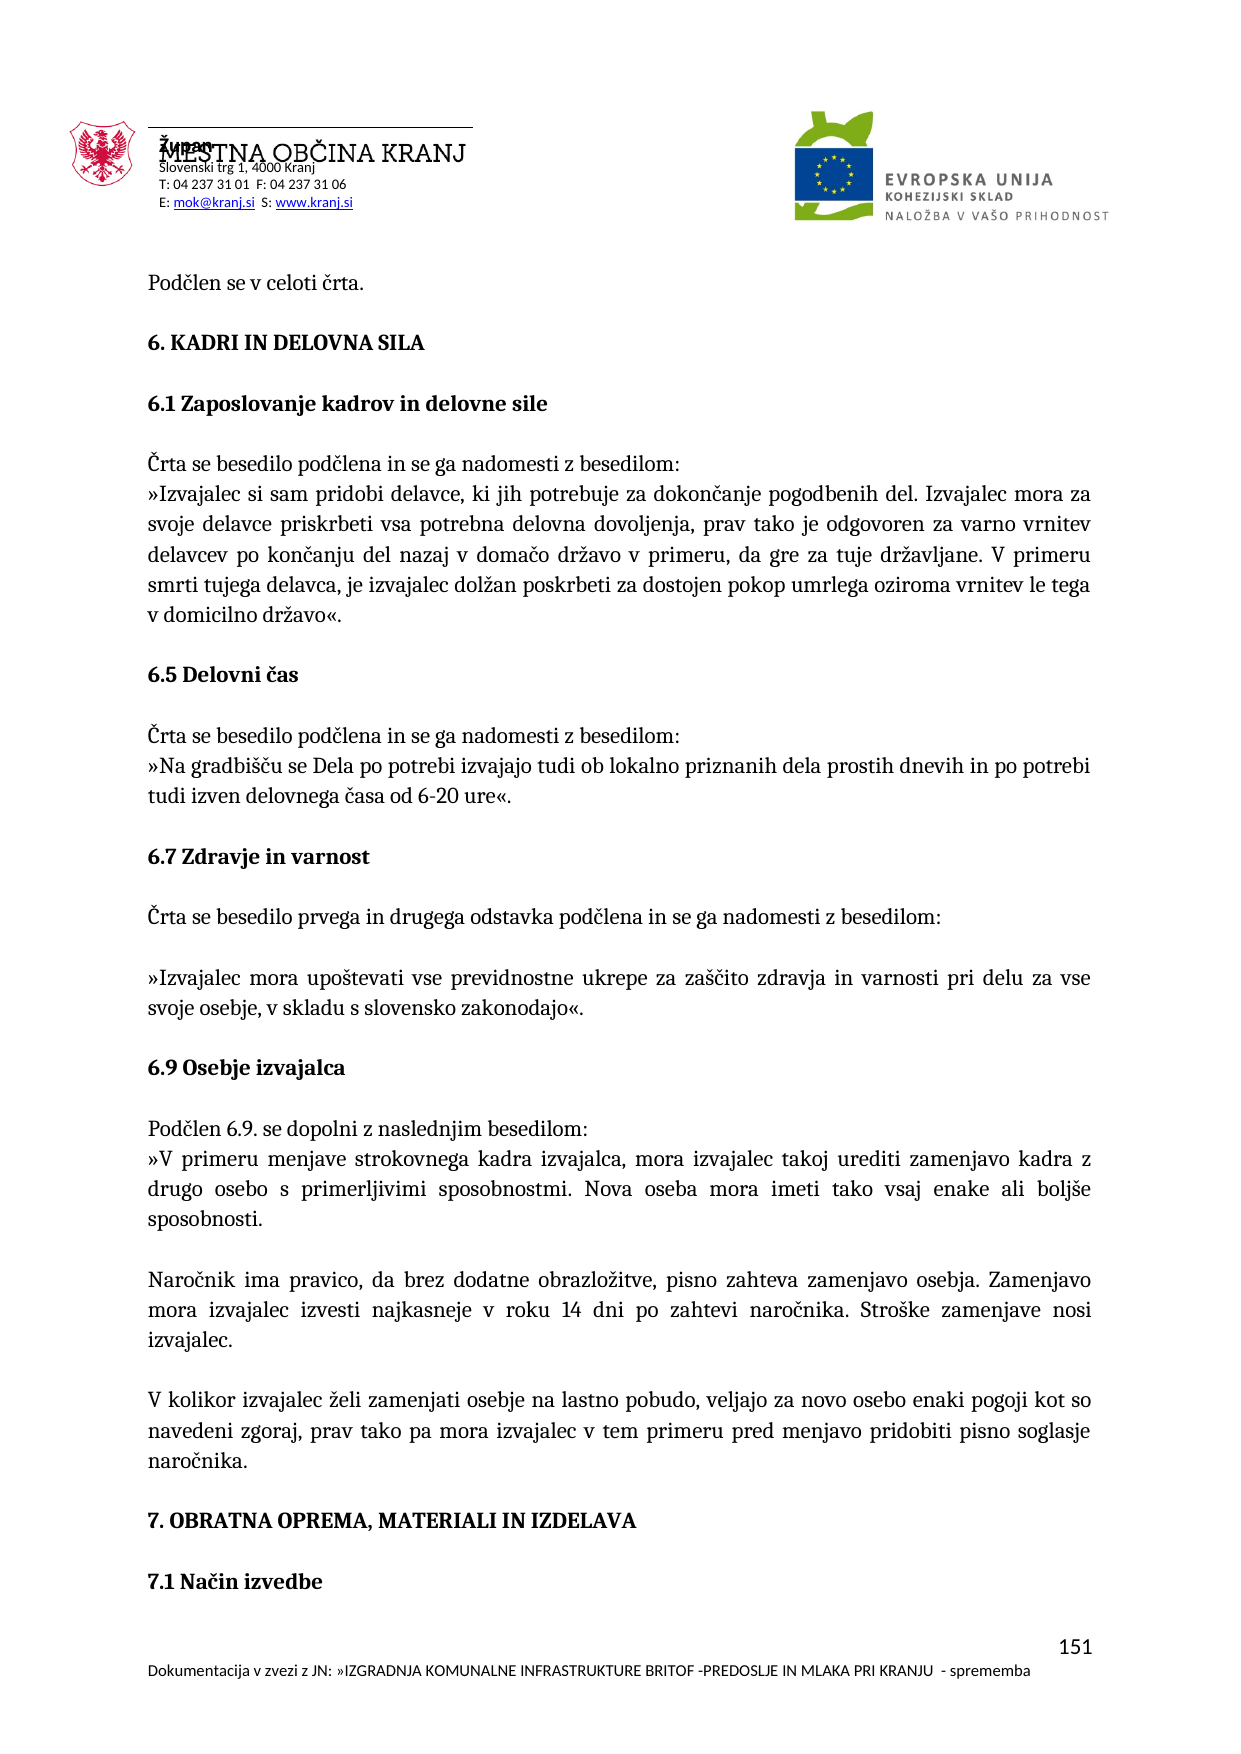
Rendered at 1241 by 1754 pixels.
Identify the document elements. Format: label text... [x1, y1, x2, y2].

text Črta se besedilo prvega in drugega odstavka podčlena in se ga nadomesti z besedilom: [148, 904, 1093, 930]
text Črta se besedilo podčlena in se ga nadomesti z besedilom: [148, 723, 1093, 749]
text Podčlen se v celoti črta. [148, 269, 1093, 296]
text »Izvajalec mora upoštevati vse previdnostne ukrepe za zaščito zdravja in varnosti pri delu za vse svoje osebje, v skladu s slovensko zakonodajo«. [148, 964, 1093, 1021]
text Naročnik ima pravico, da brez dodatne obrazložitve, pisno zahteva zamenjavo osebja. Zamenjavo mora izvajalec izvesti najkasneje v roku 14 dni po zahtevi naročnika. Stroške zamenjave nosi izvajalec. [148, 1266, 1093, 1353]
text »Na gradbišču se Dela po potrebi izvajajo tudi ob lokalno priznanih dela prostih dnevih in po potrebi tudi izven delovnega časa od 6-20 ure«. [148, 753, 1093, 809]
text Črta se besedilo podčlena in se ga nadomesti z besedilom: [148, 451, 1093, 477]
text 7.1 Način izvedbe [148, 1568, 1093, 1595]
text »Izvajalec si sam pridobi delavce, ki jih potrebuje za dokončanje pogodbenih del. Izvajalec mora za svoje delavce priskrbeti vsa potrebna delovna dovoljenja, prav tako je odgovoren za varno vrnitev delavcev po končanju del nazaj v domačo državo v primeru, da gre za tuje državljane. V primeru smrti tujega delavca, je izvajalec dolžan poskrbeti za dostojen pokop umrlega oziroma vrnitev le tega v domicilno državo«. [148, 481, 1093, 628]
text V kolikor izvajalec želi zamenjati osebje na lastno pobudo, veljajo za novo osebo enaki pogoji kot so navedeni zgoraj, prav tako pa mora izvajalec v tem primeru pred menjavo pridobiti pisno soglasje naročnika. [148, 1387, 1093, 1474]
text »V primeru menjave strokovnega kadra izvajalca, mora izvajalec takoj urediti zamenjavo kadra z drugo osebo s primerljivimi sposobnostmi. Nova oseba mora imeti tako vsaj enake ali boljše sposobnosti. [148, 1146, 1093, 1232]
text Podčlen 6.9. se dopolni z naslednjim besedilom: [148, 1115, 1093, 1142]
text 6.1 Zaposlovanje kadrov in delovne sile [148, 390, 1093, 417]
text 7. OBRATNA OPREMA, MATERIALI IN IZDELAVA [148, 1508, 1093, 1534]
text 6.9 Osebje izvajalca [148, 1055, 1093, 1081]
text 6.5 Delovni čas [148, 662, 1093, 688]
text 6. KADRI IN DELOVNA SILA [148, 330, 1093, 356]
text 6.7 Zdravje in varnost [148, 843, 1093, 870]
picture [714, 103, 1149, 230]
